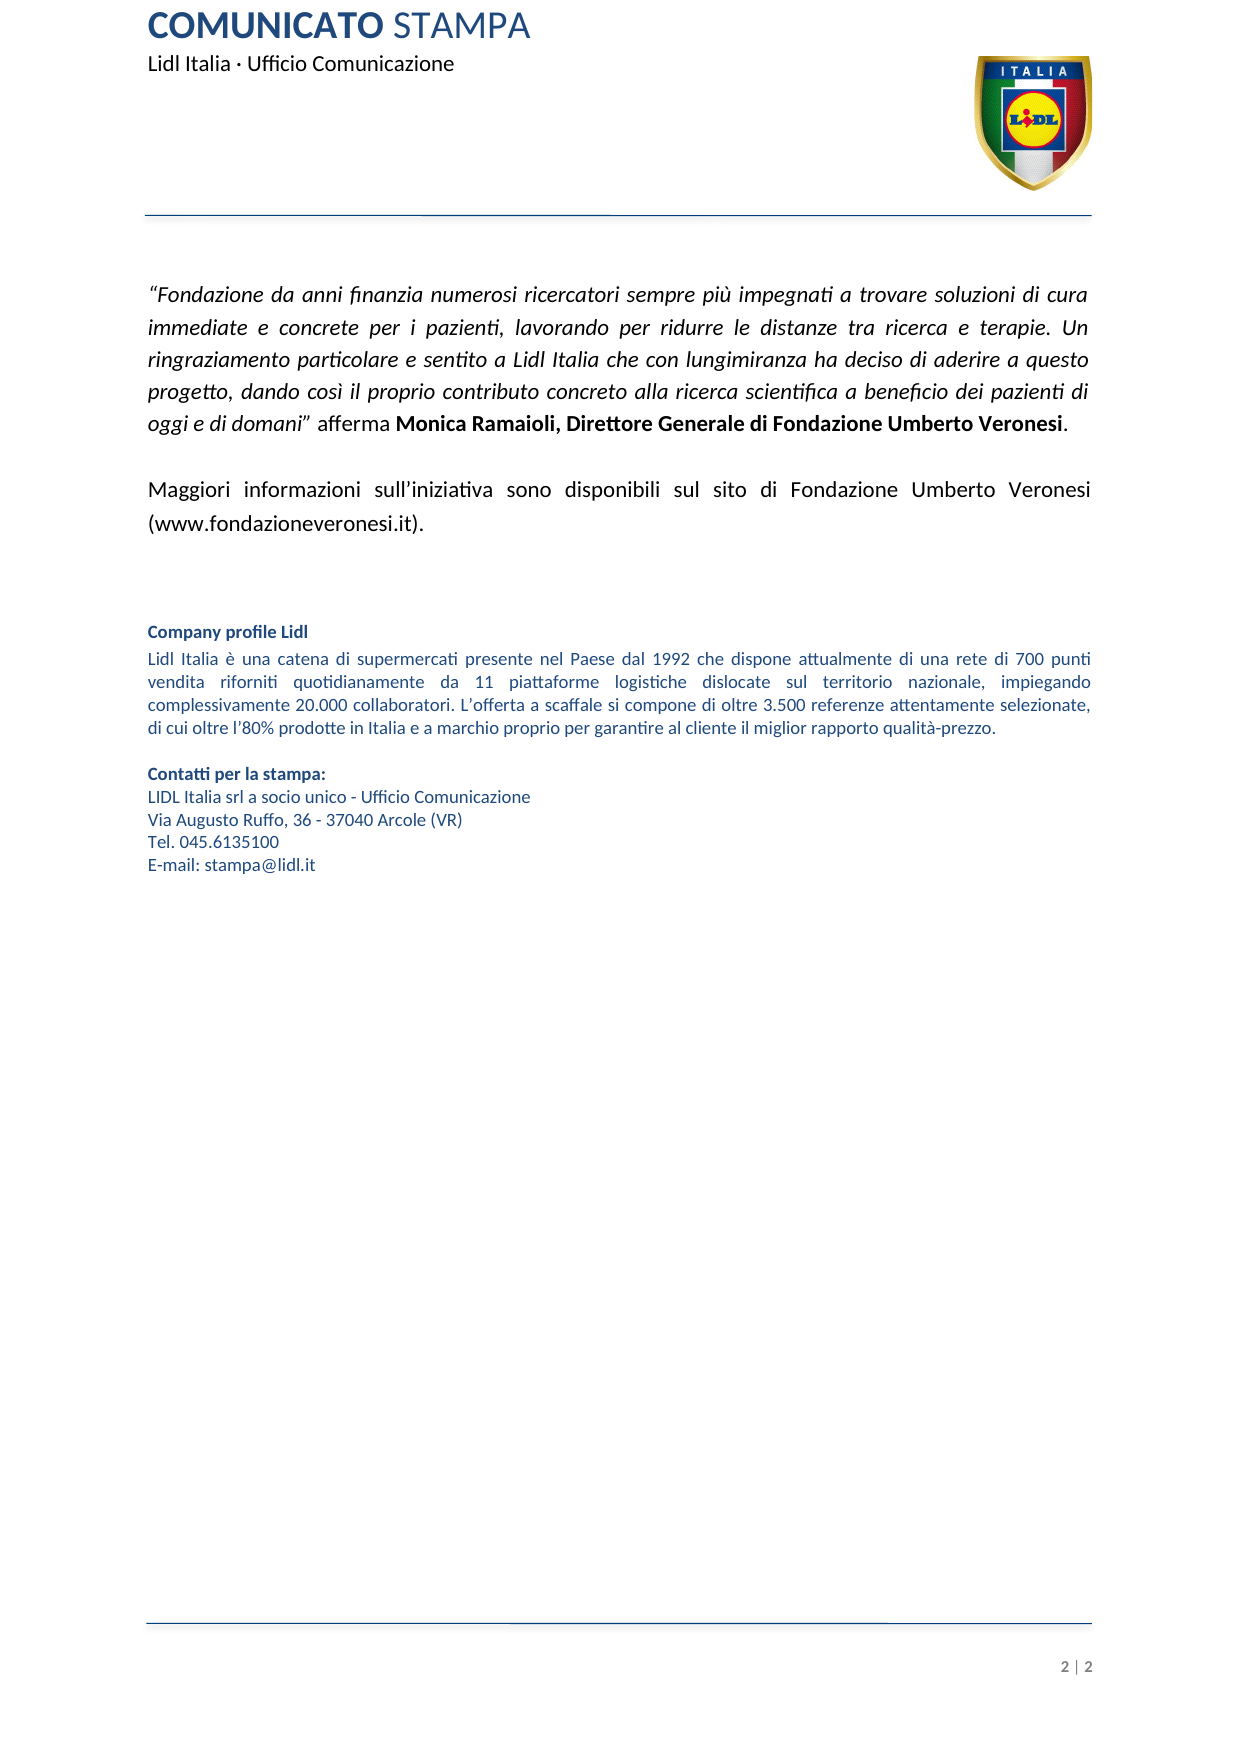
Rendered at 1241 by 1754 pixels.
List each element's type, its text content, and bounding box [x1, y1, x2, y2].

text Tel. 045.6135100 [148, 831, 1092, 854]
picture [974, 56, 1093, 191]
text Company profile Lidl [148, 620, 1092, 643]
text Lidl Italia è una catena di supermercati presente nel Paese dal 1992 che dispone attualmente di una rete di 700 punti vendita riforniti quotidianamente da 11 piattaforme logistiche dislocate sul territorio nazionale, impiegando complessivamente 20.000 collaboratori. L’offerta a scaffale si compone di oltre 3.500 referenze attentamente selezionate, di cui oltre l’80% prodotte in Italia e a marchio proprio per garantire al cliente il miglior rapporto qualità-prezzo. [148, 647, 1092, 739]
text “Fondazione da anni finanzia numerosi ricercatori sempre più impegnati a trovare soluzioni di cura immediate e concrete per i pazienti, lavorando per ridurre le distanze tra ricerca e terapie. Un ringraziamento particolare e sentito a Lidl Italia che con lungimiranza ha deciso di aderire a questo progetto, dando così il proprio contributo concreto alla ricerca scientifica a beneficio dei pazienti di oggi e di domani” afferma Monica Ramaioli, Direttore Generale di Fondazione Umberto Veronesi. [148, 281, 1092, 437]
text E-mail: stampa@lidl.it [148, 854, 1092, 877]
text Via Augusto Ruffo, 36 - 37040 Arcole (VR) [148, 808, 1092, 831]
text Maggiori informazioni sull’iniziativa sono disponibili sul sito di Fondazione Umberto Veronesi (www.fondazioneveronesi.it). [148, 475, 1092, 537]
text LIDL Italia srl a socio unico - Ufficio Comunicazione [148, 785, 1092, 808]
text Contatti per la stampa: [148, 762, 1092, 785]
